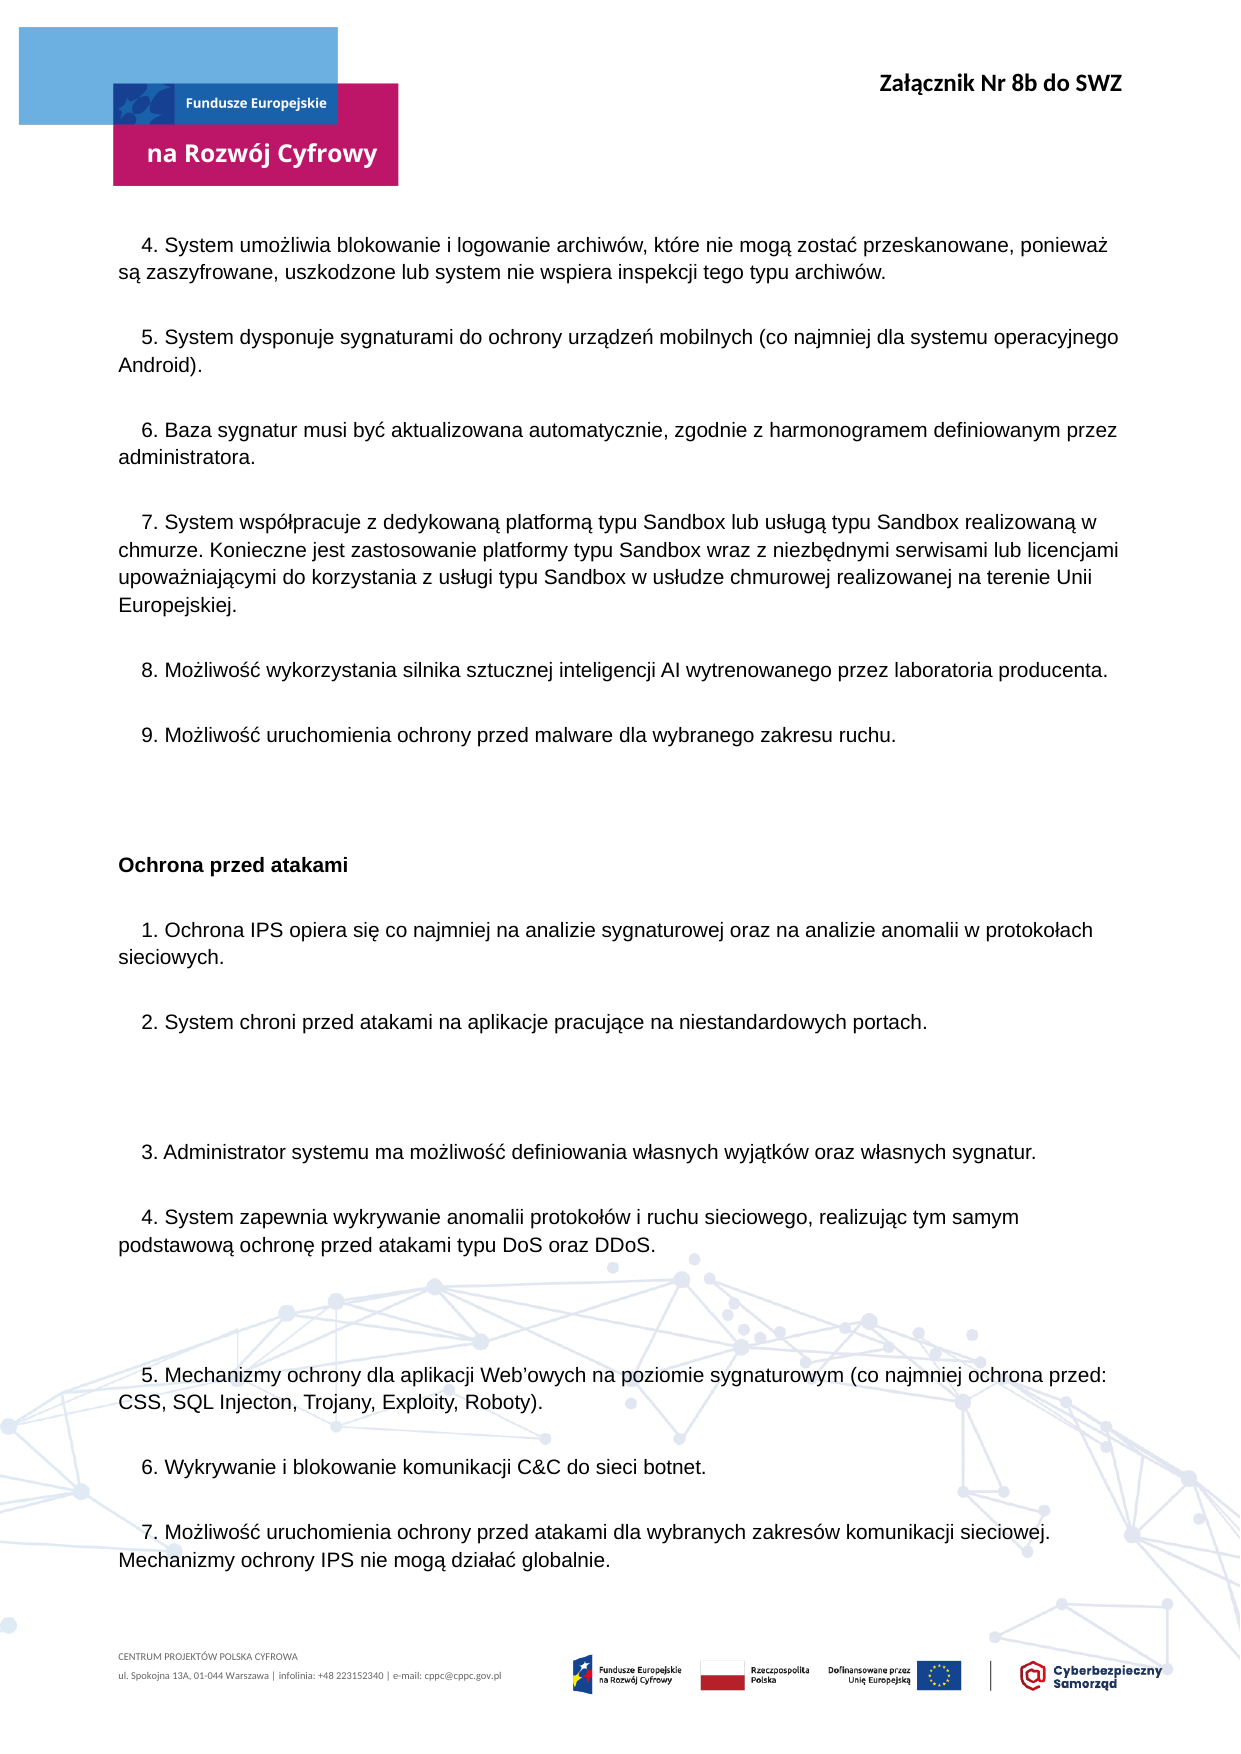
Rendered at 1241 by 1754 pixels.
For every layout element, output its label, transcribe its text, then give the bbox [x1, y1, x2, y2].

text 4. System umożliwia blokowanie i logowanie archiwów, które nie mogą zostać przeskanowane, ponieważ są zaszyfrowane, uszkodzone lub system nie wspiera inspekcji tego typu archiwów. [118, 232, 1122, 284]
picture [0, 1253, 1240, 1754]
text 9. Możliwość uruchomienia ochrony przed malware dla wybranego zakresu ruchu. [118, 722, 1122, 746]
text 1. Ochrona IPS opiera się co najmniej na analizie sygnaturowej oraz na analizie anomalii w protokołach sieciowych. [118, 917, 1122, 969]
text 6. Baza sygnatur musi być aktualizowana automatycznie, zgodnie z harmonogramem definiowanym przez administratora. [118, 417, 1122, 469]
picture [18, 27, 399, 186]
text 2. System chroni przed atakami na aplikacje pracujące na niestandardowych portach. [118, 1010, 1122, 1034]
text 7. System współpracuje z dedykowaną platformą typu Sandbox lub usługą typu Sandbox realizowaną w chmurze. Konieczne jest zastosowanie platformy typu Sandbox wraz z niezbędnymi serwisami lub licencjami upoważniającymi do korzystania z usługi typu Sandbox w usłudze chmurowej realizowanej na terenie Unii Europejskiej. [118, 510, 1122, 616]
text 5. Mechanizmy ochrony dla aplikacji Web’owych na poziomie sygnaturowym (co najmniej ochrona przed: CSS, SQL Injecton, Trojany, Exploity, Roboty). [118, 1362, 1122, 1414]
text 7. Możliwość uruchomienia ochrony przed atakami dla wybranych zakresów komunikacji sieciowej. Mechanizmy ochrony IPS nie mogą działać globalnie. [118, 1520, 1122, 1571]
text 3. Administrator systemu ma możliwość definiowania własnych wyjątków oraz własnych sygnatur. [118, 1140, 1122, 1164]
text 4. System zapewnia wykrywanie anomalii protokołów i ruchu sieciowego, realizując tym samym podstawową ochronę przed atakami typu DoS oraz DDoS. [118, 1205, 1122, 1256]
text 6. Wykrywanie i blokowanie komunikacji C&C do sieci botnet. [118, 1455, 1122, 1479]
text Ochrona przed atakami [118, 852, 1122, 876]
text 5. System dysponuje sygnaturami do ochrony urządzeń mobilnych (co najmniej dla systemu operacyjnego Android). [118, 325, 1122, 376]
text 8. Możliwość wykorzystania silnika sztucznej inteligencji AI wytrenowanego przez laboratoria producenta. [118, 657, 1122, 681]
